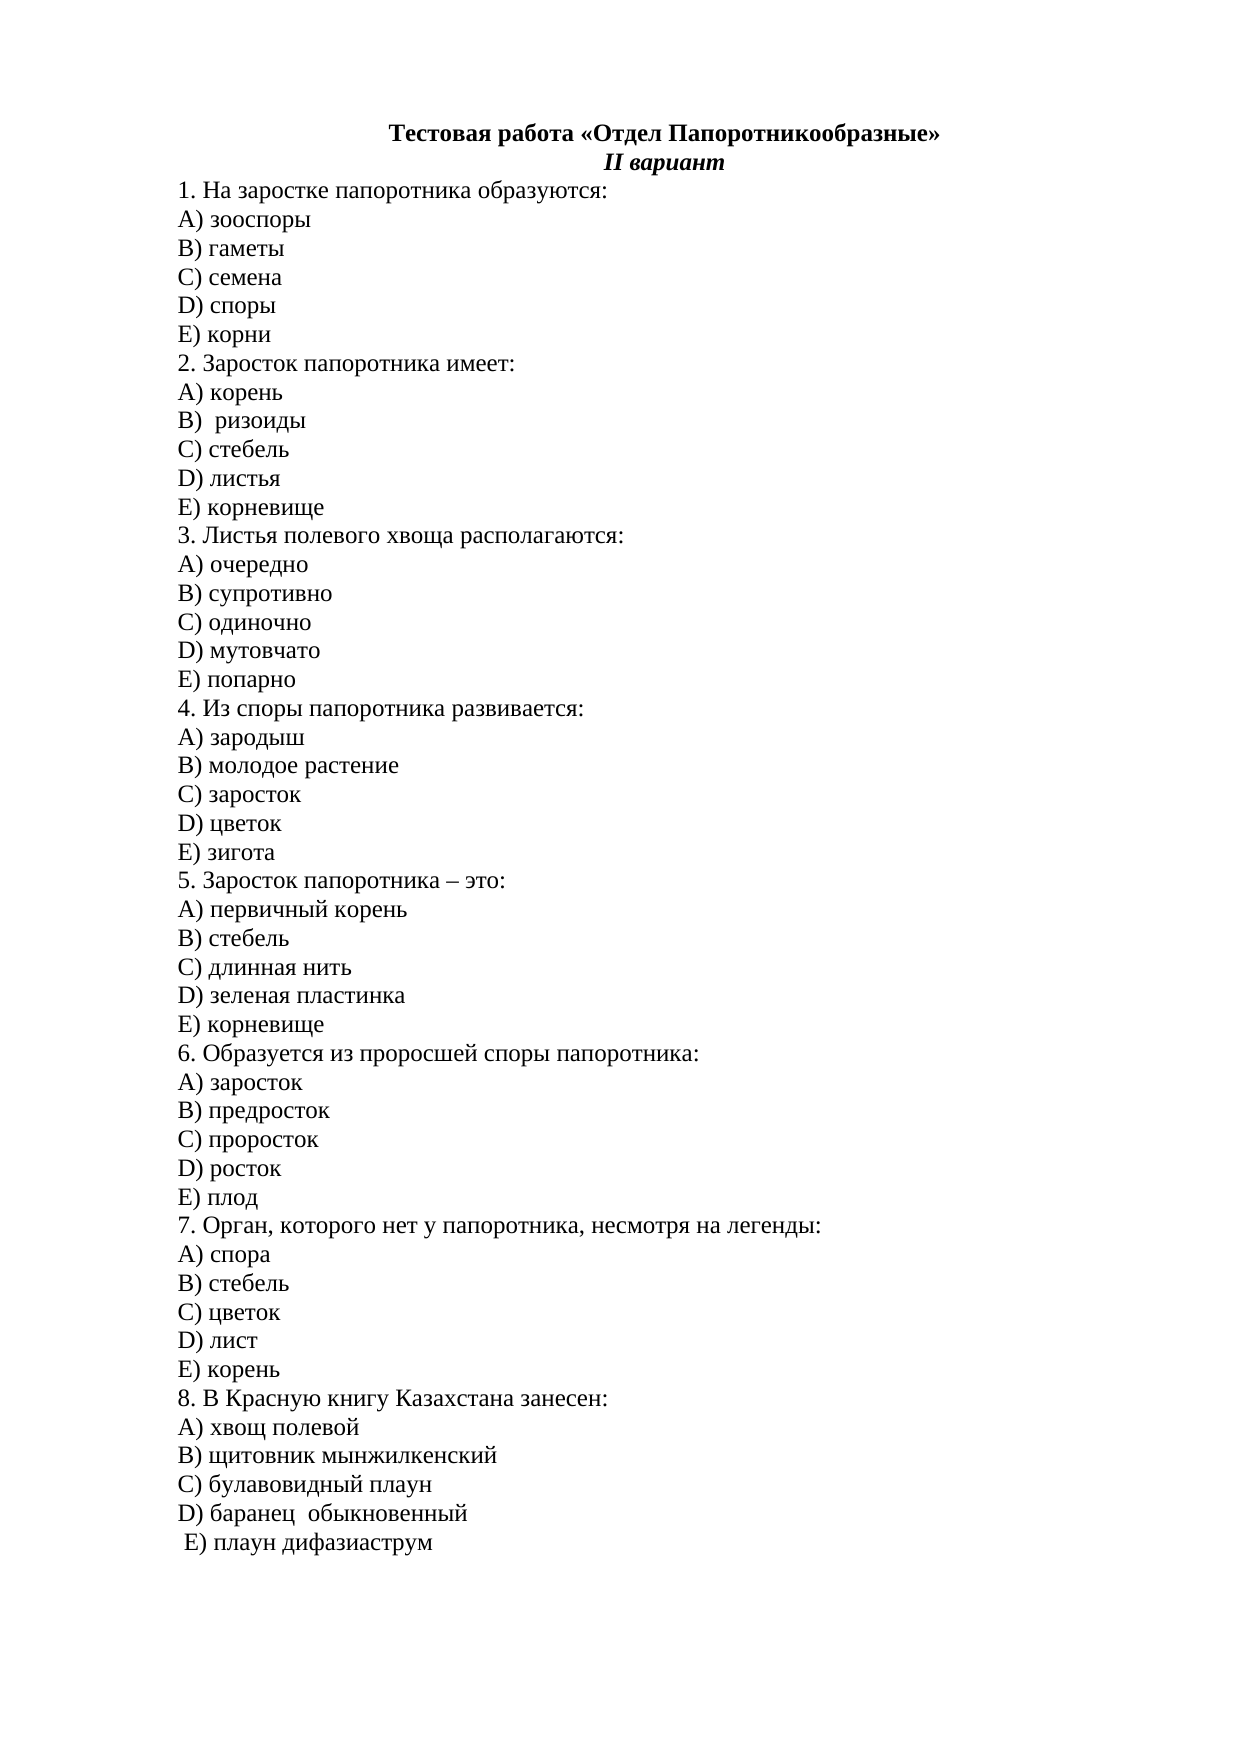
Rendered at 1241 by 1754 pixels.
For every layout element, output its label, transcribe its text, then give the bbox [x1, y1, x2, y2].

text В) стебель [177, 923, 1152, 952]
text В) щитовник мынжилкенский [177, 1441, 1152, 1469]
text В) гаметы [177, 233, 1152, 262]
text Е) зигота [177, 837, 1152, 866]
text Тестовая работа «Отдел Папоротникообразные» [177, 118, 1152, 147]
text D) баранец обыкновенный [177, 1498, 1152, 1527]
text А) зооспоры [177, 204, 1152, 233]
text В) стебель [177, 1268, 1152, 1297]
text С) цветок [177, 1297, 1152, 1326]
text Е) корни [177, 319, 1152, 348]
text 4. Из споры папоротника развивается: [177, 693, 1152, 722]
text Е) плаун дифазиаструм [177, 1527, 1152, 1584]
text D) цветок [177, 808, 1152, 837]
text А) корень [177, 377, 1152, 406]
text D) листья [177, 463, 1152, 492]
text С) одиночно [177, 607, 1152, 636]
text Е) плод [177, 1182, 1152, 1211]
text 1. На заростке папоротника образуются: [177, 176, 1152, 204]
text В) ризоиды [177, 406, 1152, 434]
text D) лист [177, 1326, 1152, 1354]
text С) семена [177, 262, 1152, 291]
text С) проросток [177, 1124, 1152, 1153]
text D) зеленая пластинка [177, 981, 1152, 1009]
text D) росток [177, 1153, 1152, 1182]
text D) мутовчато [177, 636, 1152, 664]
text С) булавовидный плаун [177, 1469, 1152, 1498]
text В) предросток [177, 1096, 1152, 1124]
text 6. Образуется из проросшей споры папоротника: [177, 1038, 1152, 1067]
text D) споры [177, 291, 1152, 319]
text 8. В Красную книгу Казахстана занесен: [177, 1383, 1152, 1412]
text В) супротивно [177, 578, 1152, 607]
text А) первичный корень [177, 894, 1152, 923]
text В) молодое растение [177, 751, 1152, 779]
text Е) корень [177, 1354, 1152, 1383]
text С) стебель [177, 434, 1152, 463]
text 7. Орган, которого нет у папоротника, несмотря на легенды: [177, 1211, 1152, 1239]
text Е) корневище [177, 492, 1152, 521]
text Е) попарно [177, 664, 1152, 693]
text А) зародыш [177, 722, 1152, 751]
text Е) корневище [177, 1009, 1152, 1038]
text 2. Заросток папоротника имеет: [177, 348, 1152, 377]
text II вариант [177, 147, 1152, 176]
text 3. Листья полевого хвоща располагаются: [177, 521, 1152, 549]
text 5. Заросток папоротника – это: [177, 866, 1152, 894]
text А) спора [177, 1239, 1152, 1268]
text А) хвощ полевой [177, 1412, 1152, 1441]
text А) заросток [177, 1067, 1152, 1096]
text С) длинная нить [177, 952, 1152, 981]
text А) очередно [177, 549, 1152, 578]
text С) заросток [177, 779, 1152, 808]
